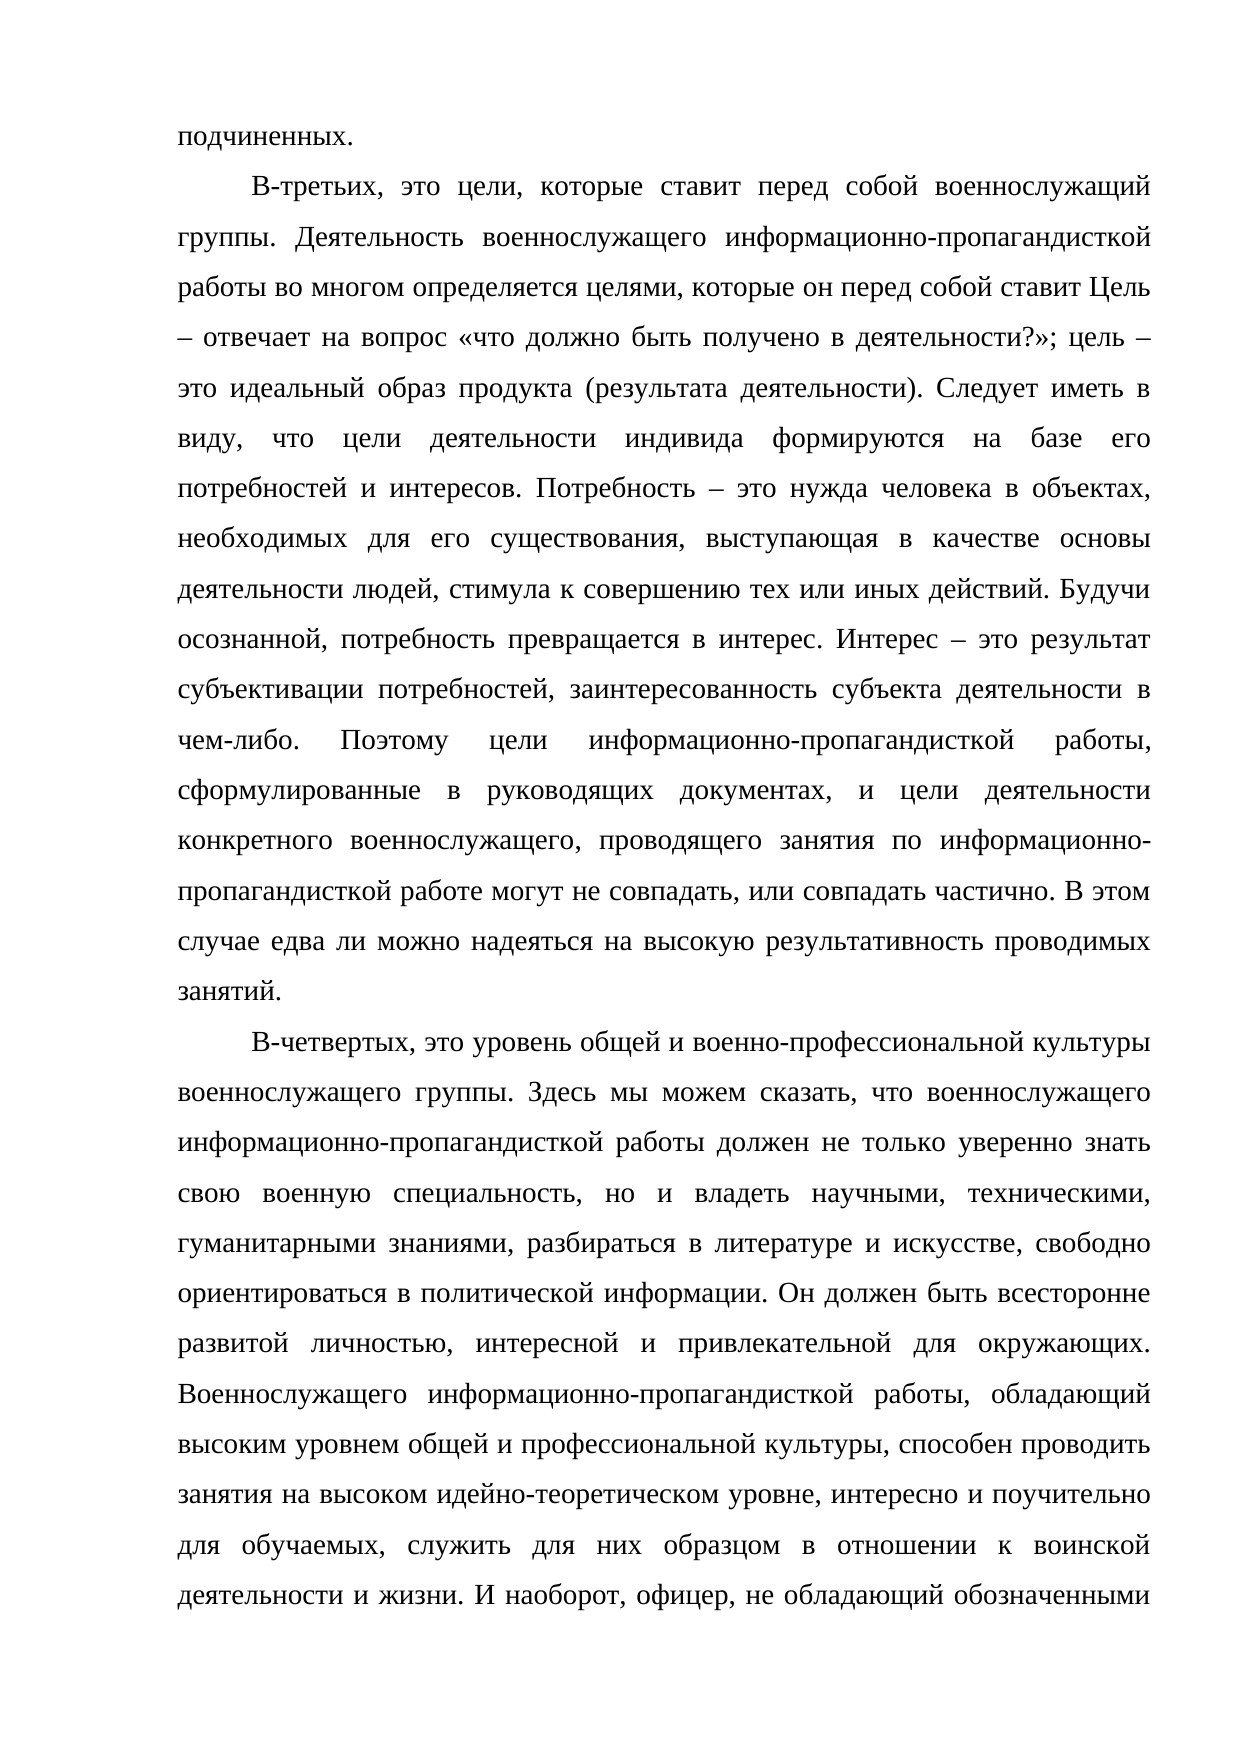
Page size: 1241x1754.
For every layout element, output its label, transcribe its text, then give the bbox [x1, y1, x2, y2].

text В-третьих, это цели, которые ставит перед собой военнослужащий группы. Деятельность военнослужащего информационно-пропагандисткой работы во многом определяется целями, которые он перед собой ставит Цель – отвечает на вопрос «что должно быть получено в деятельности?»; цель – это идеальный образ продукта (результата деятельности). Следует иметь в виду, что цели деятельности индивида формируются на базе его потребностей и интересов. Потребность – это нужда человека в объектах, необходимых для его существования, выступающая в качестве основы деятельности людей, стимула к совершению тех или иных действий. Будучи осознанной, потребность превращается в интерес. Интерес – это результат субъективации потребностей, заинтересованность субъекта деятельности в чем-либо. Поэтому цели информационно-пропагандисткой работы, сформулированные в руководящих документах, и цели деятельности конкретного военнослужащего, проводящего занятия по информационно-пропагандисткой работе могут не совпадать, или совпадать частично. В этом случае едва ли можно надеяться на высокую результативность проводимых занятий. [177, 168, 1152, 1007]
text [177, 118, 1152, 152]
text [177, 1024, 1152, 1611]
